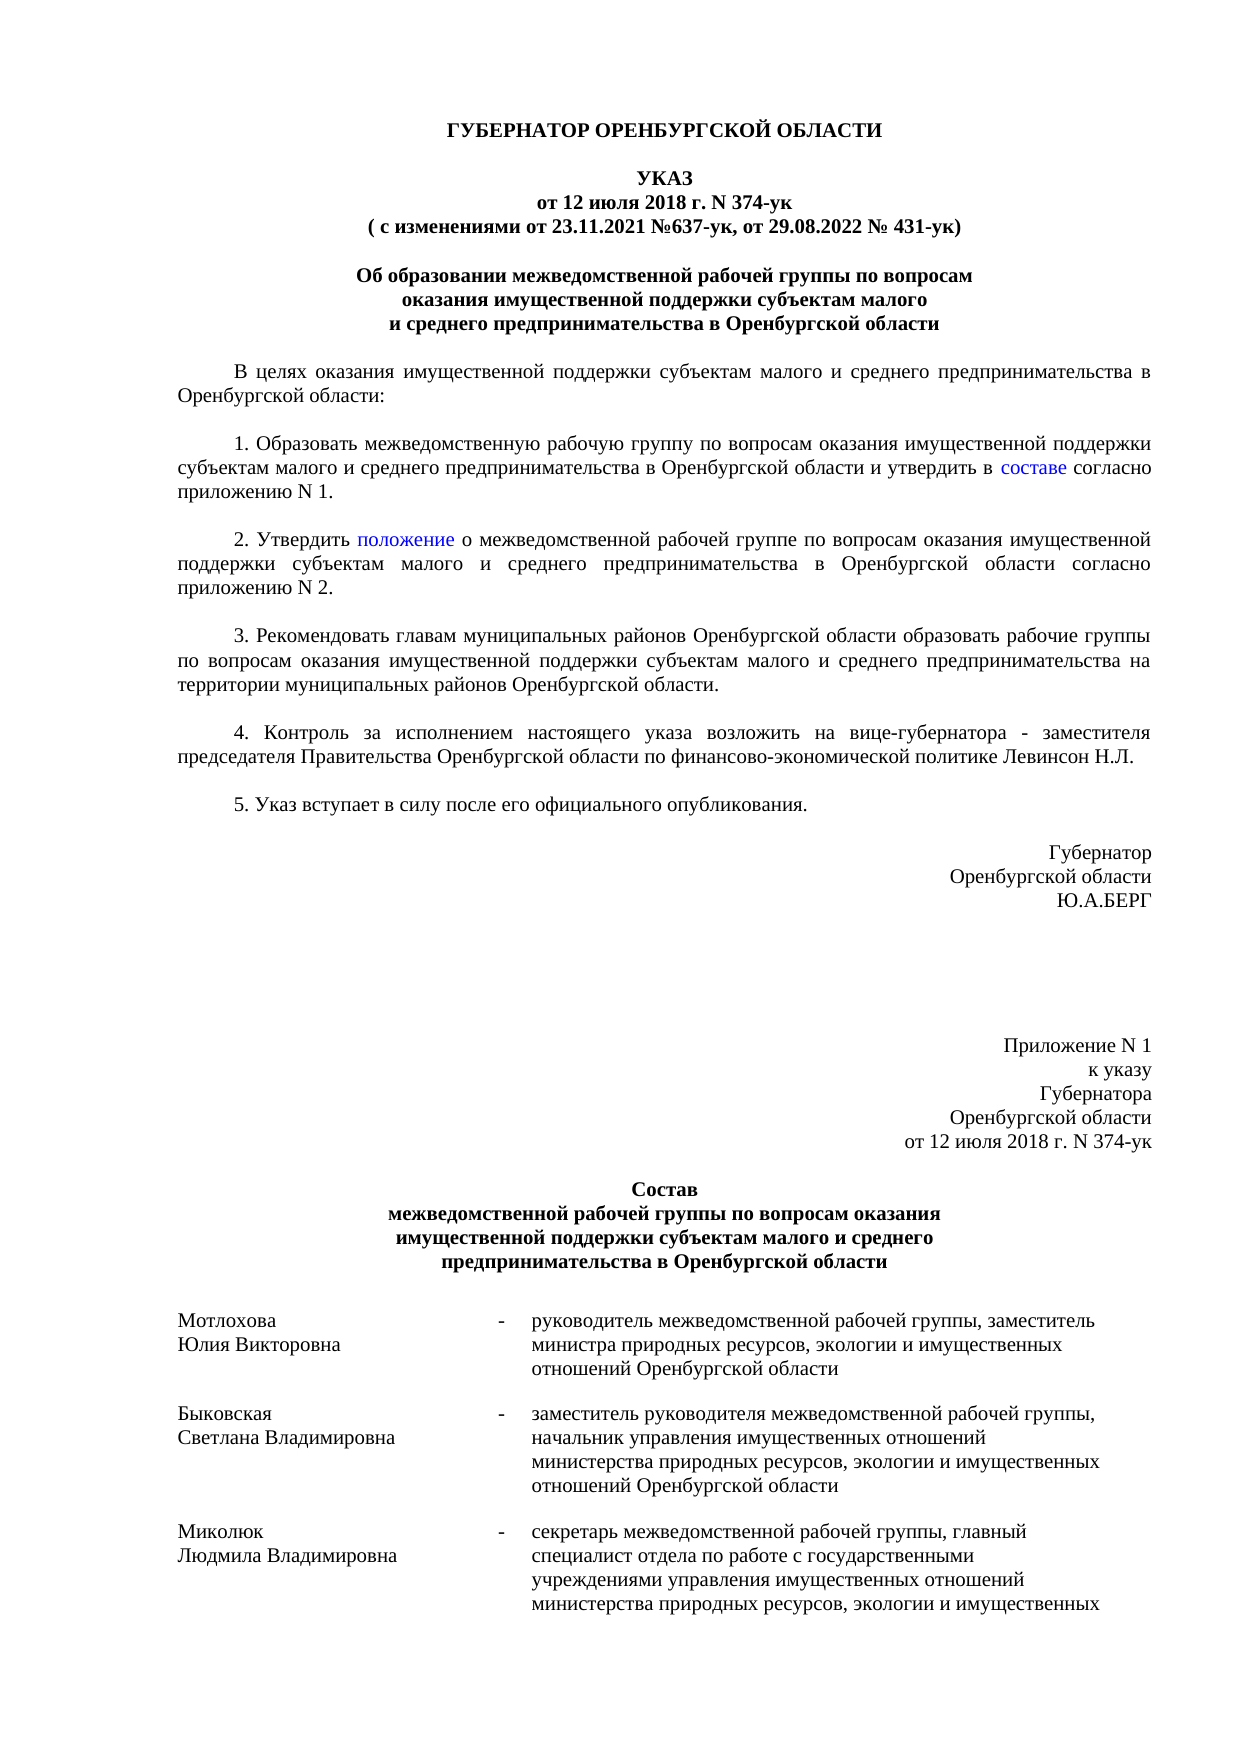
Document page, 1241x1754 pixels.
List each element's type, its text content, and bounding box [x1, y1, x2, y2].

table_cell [525, 1508, 1116, 1626]
title ГУБЕРНАТОР ОРЕНБУРГСКОЙ ОБЛАСТИ [177, 118, 1152, 142]
text предпринимательства в Оренбургской области [177, 1249, 1152, 1273]
text к указу [177, 1057, 1152, 1081]
text Губернатора [177, 1081, 1152, 1105]
title Об образовании межведомственной рабочей группы по вопросам [177, 262, 1152, 287]
table_header - [478, 1297, 525, 1391]
text межведомственной рабочей группы по вопросам оказания [177, 1201, 1152, 1225]
title ( с изменениями от 23.11.2021 №637-ук, от 29.08.2022 № 431-ук) [177, 214, 1152, 238]
table_cell заместитель руководителя межведомственной рабочей группы, начальник управления имущественных отношений министерства природных ресурсов, экологии и имущественных отношений Оренбургской области [525, 1391, 1116, 1508]
table_cell - [478, 1508, 525, 1626]
text от 12 июля 2018 г. N 374-ук [177, 1129, 1152, 1153]
title оказания имущественной поддержки субъектам малого [177, 287, 1152, 311]
table_cell - [478, 1391, 525, 1508]
table_header Мотлохова Юлия Викторовна [171, 1297, 478, 1391]
title УКАЗ [177, 166, 1152, 190]
text 3. Рекомендовать главам муниципальных районов Оренбургской области образовать рабочие группы по вопросам оказания имущественной поддержки субъектам малого и среднего предпринимательства на территории муниципальных районов Оренбургской области. [177, 623, 1152, 696]
text Приложение N 1 [177, 1032, 1152, 1057]
text имущественной поддержки субъектам малого и среднего [177, 1225, 1152, 1249]
text 5. Указ вступает в силу после его официального опубликования. [177, 792, 1152, 816]
table_header руководитель межведомственной рабочей группы, заместитель министра природных ресурсов, экологии и имущественных отношений Оренбургской области [525, 1297, 1116, 1391]
text Оренбургской области [177, 1105, 1152, 1129]
title и среднего предпринимательства в Оренбургской области [177, 311, 1152, 335]
text 4. Контроль за исполнением настоящего указа возложить на вице-губернатора - заместителя председателя Правительства Оренбургской области по финансово-экономической политике Левинсон Н.Л. [177, 720, 1152, 768]
text В целях оказания имущественной поддержки субъектам малого и среднего предпринимательства в Оренбургской области: [177, 359, 1152, 407]
table_cell Быковская Светлана Владимировна [171, 1391, 478, 1508]
title от 12 июля 2018 г. N 374-ук [177, 190, 1152, 214]
text 2. Утвердить положение о межведомственной рабочей группе по вопросам оказания имущественной поддержки субъектам малого и среднего предпринимательства в Оренбургской области согласно приложению N 2. [177, 527, 1152, 599]
text Ю.А.БЕРГ [177, 888, 1152, 912]
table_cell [171, 1508, 478, 1626]
text 1. Образовать межведомственную рабочую группу по вопросам оказания имущественной поддержки субъектам малого и среднего предпринимательства в Оренбургской области и утвердить в составе согласно приложению N 1. [177, 431, 1152, 503]
text Губернатор [177, 840, 1152, 864]
text Состав [177, 1177, 1152, 1201]
text Оренбургской области [177, 864, 1152, 888]
